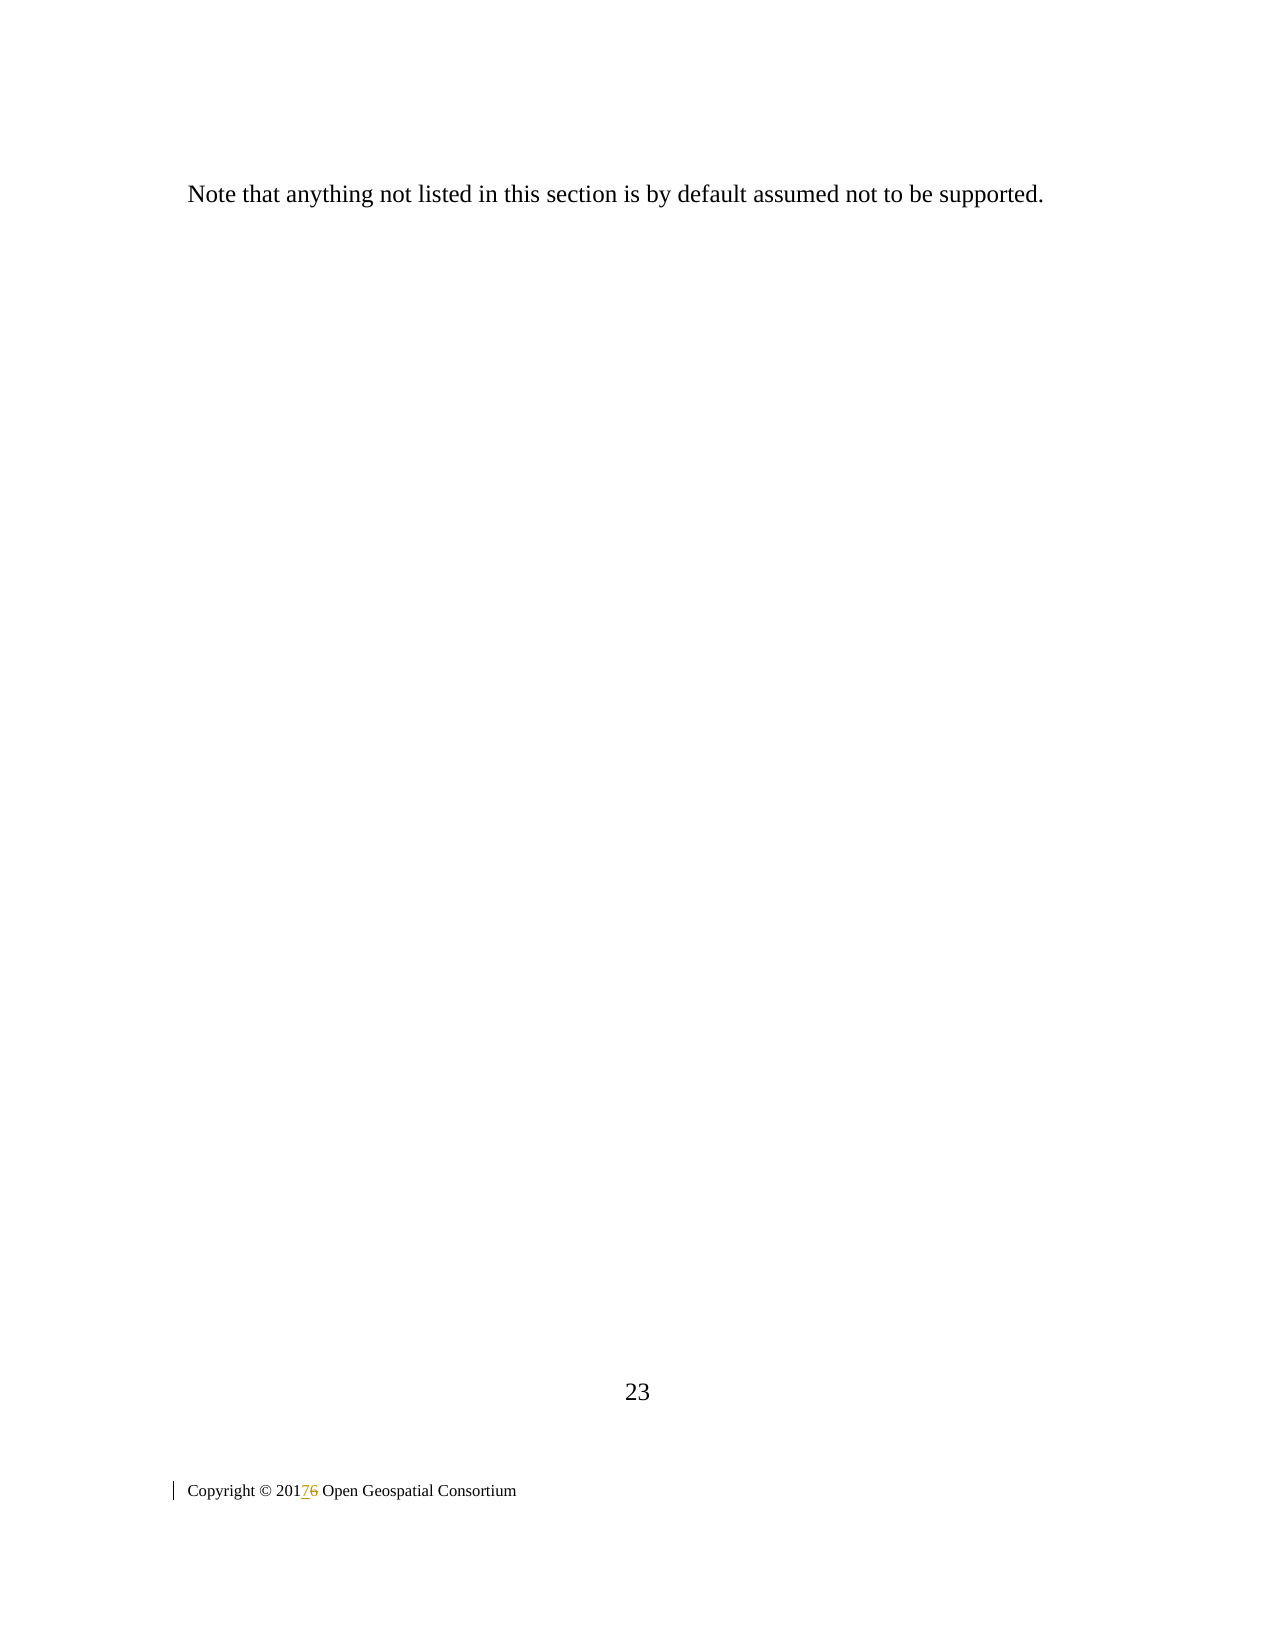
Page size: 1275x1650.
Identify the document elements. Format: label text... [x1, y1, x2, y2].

text Note that anything not listed in this section is by default assumed not to be supported. [187, 179, 1087, 207]
